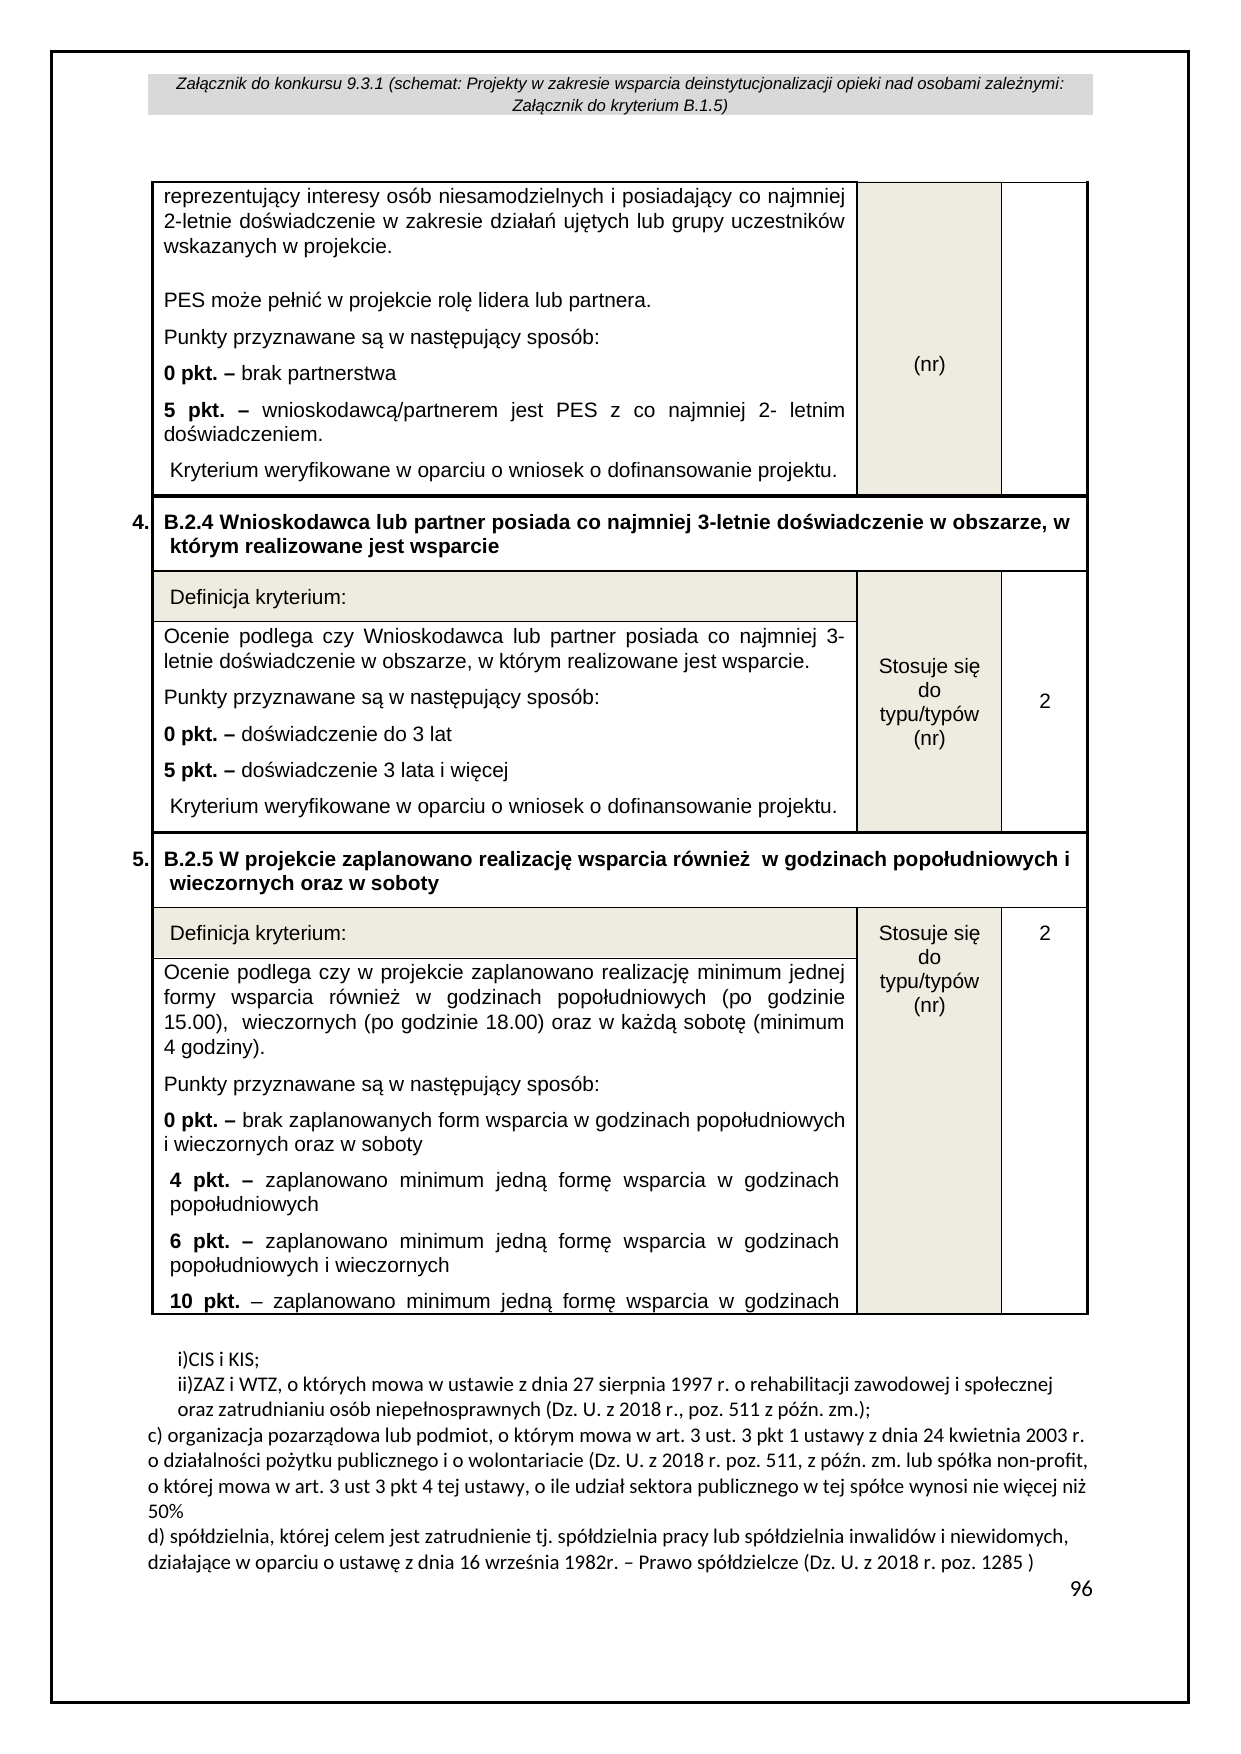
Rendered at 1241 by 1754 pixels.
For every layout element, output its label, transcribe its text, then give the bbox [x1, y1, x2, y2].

table_cell 2 [1002, 908, 1086, 1313]
table_cell Definicja kryterium: [154, 572, 856, 621]
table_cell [154, 959, 856, 1313]
table_cell Ocenie podlega czy Wnioskodawca lub partner posiada co najmniej 3-letnie doświadczenie w obszarze, w którym realizowane jest wsparcie. Punkty przyznawane są w następujący sposób: 0 pkt. – doświadczenie do 3 lat 5 pkt. – doświadczenie 3 lata i więcej Kryterium weryfikowane w oparciu o wniosek o dofinansowanie projektu. [154, 622, 856, 831]
table_cell B.2.4 Wnioskodawca lub partner posiada co najmniej 3-letnie doświadczenie w obszarze, w którym realizowane jest wsparcie [154, 498, 1086, 570]
table_cell 2 [1002, 572, 1086, 831]
table_cell Definicja kryterium: [154, 908, 856, 957]
table_cell B.2.5 W projekcie zaplanowano realizację wsparcia również w godzinach popołudniowych i wieczornych oraz w soboty [154, 834, 1086, 907]
table_cell Stosuje się do typu/typów (nr) [858, 572, 1001, 831]
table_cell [154, 183, 856, 494]
table_cell Stosuje się do typu/typów (nr) [858, 908, 1001, 1313]
